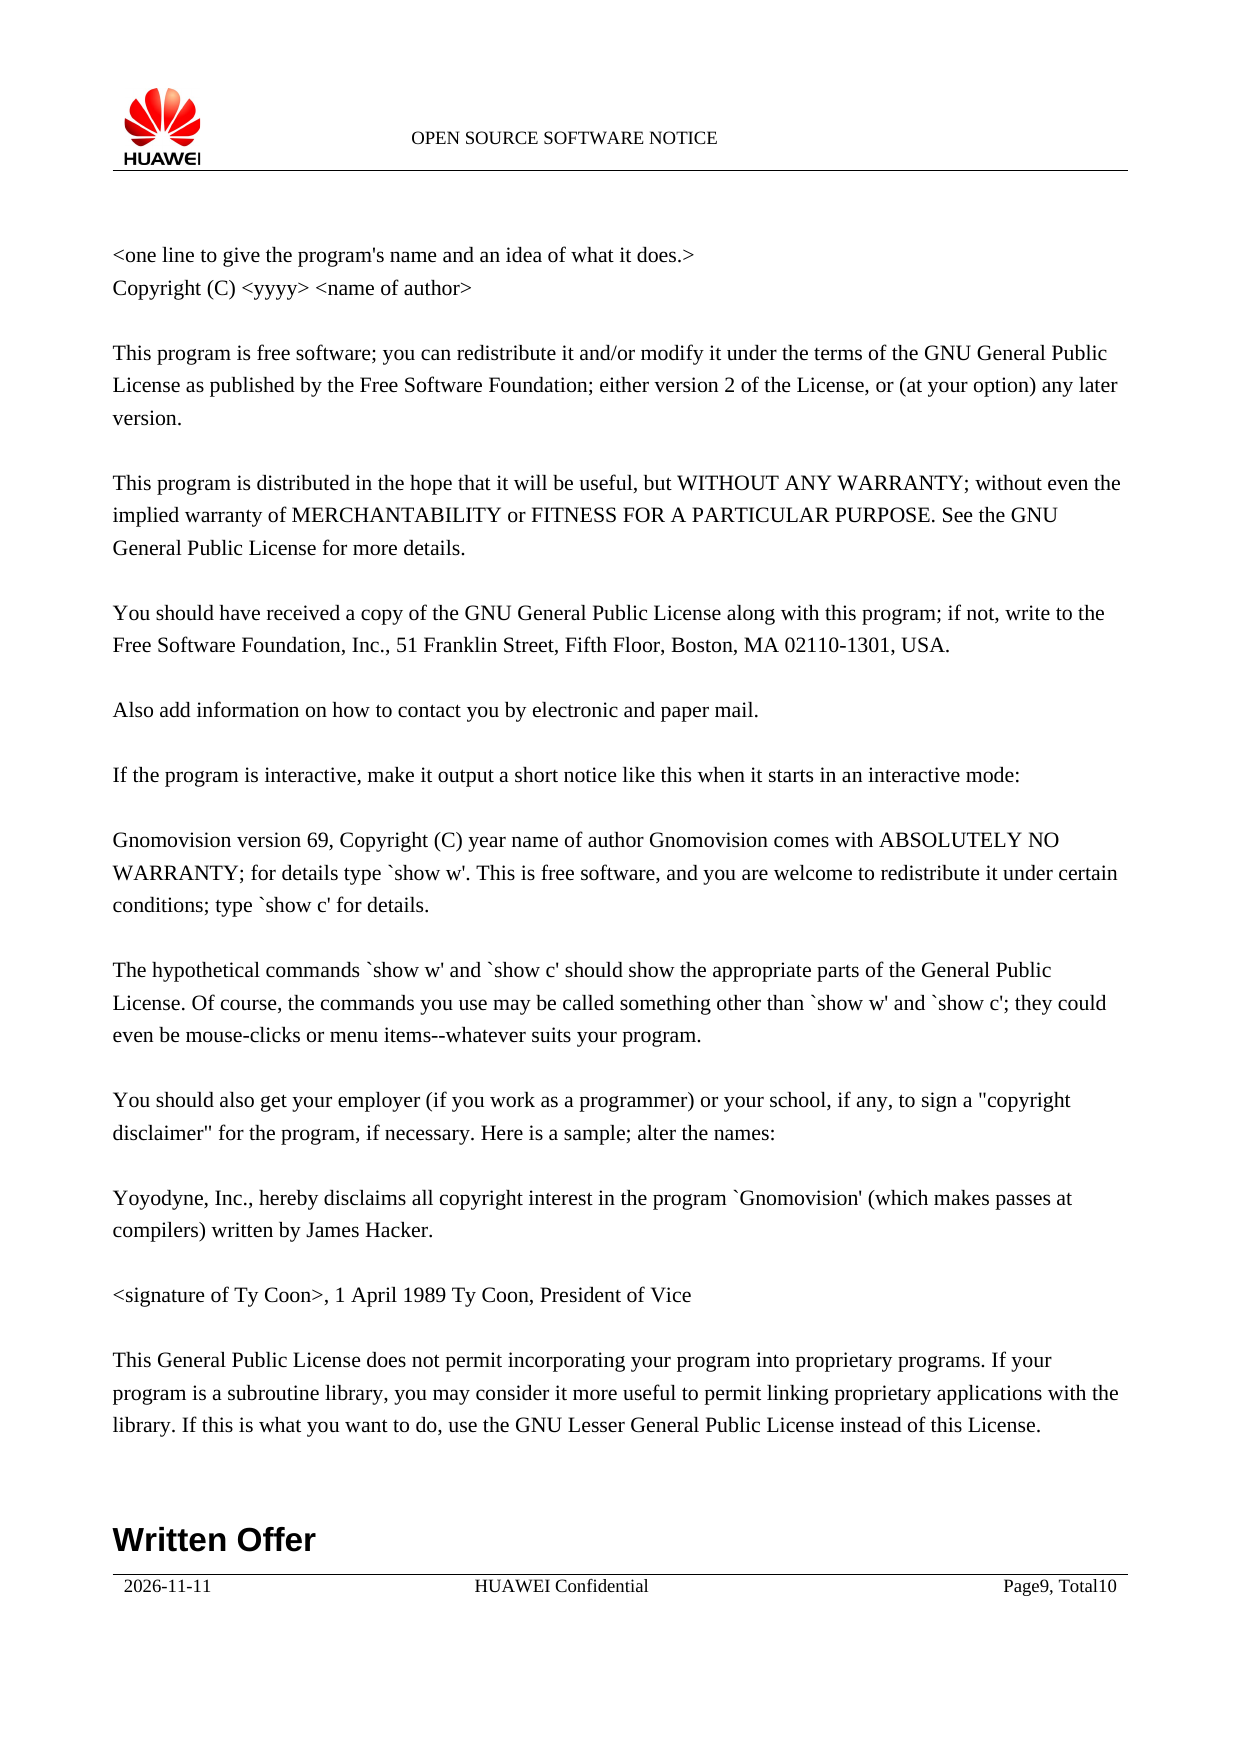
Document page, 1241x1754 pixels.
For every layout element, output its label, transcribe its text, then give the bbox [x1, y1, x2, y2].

text Written Offer [112, 1506, 1128, 1571]
picture [124, 88, 201, 165]
